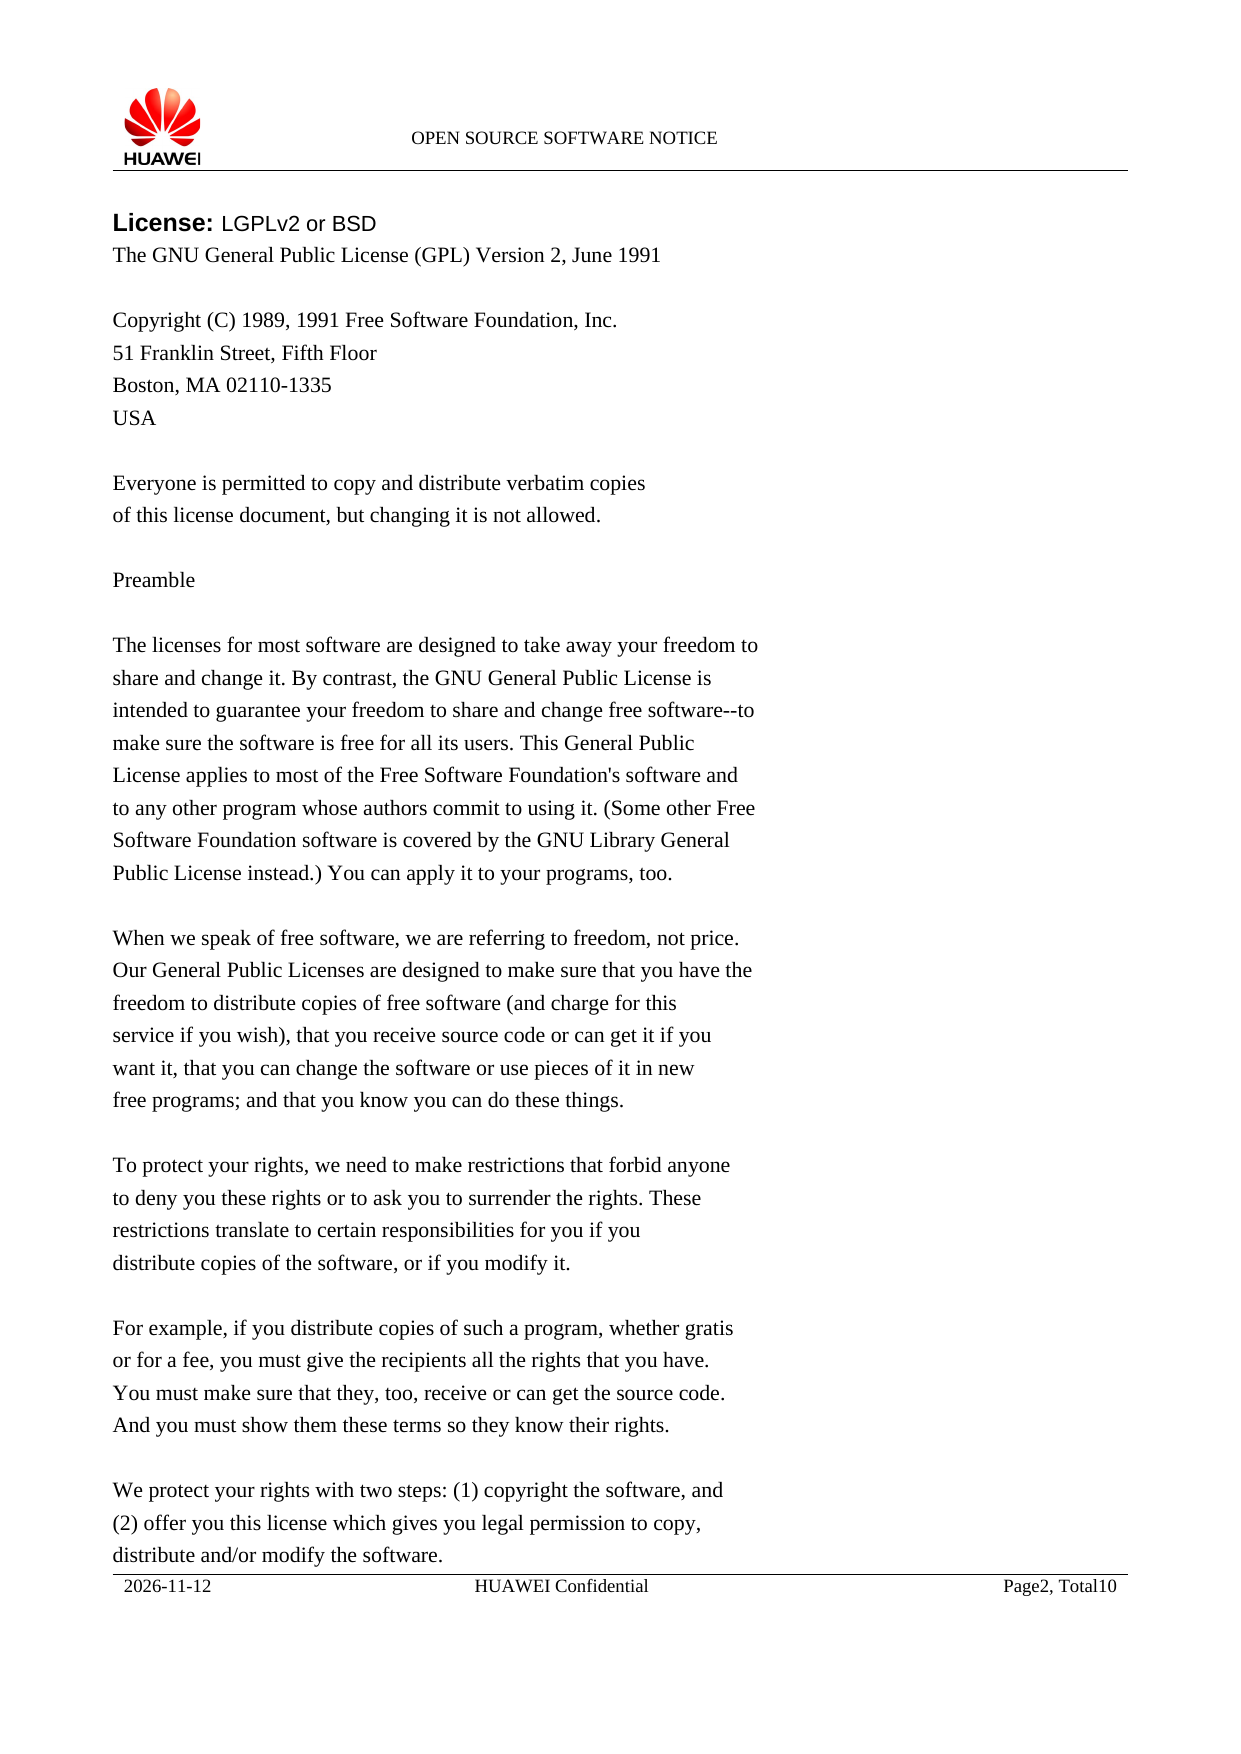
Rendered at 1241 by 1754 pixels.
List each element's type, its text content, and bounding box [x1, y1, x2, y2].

picture [124, 88, 201, 165]
text License: LGPLv2 or BSD [112, 206, 1128, 239]
